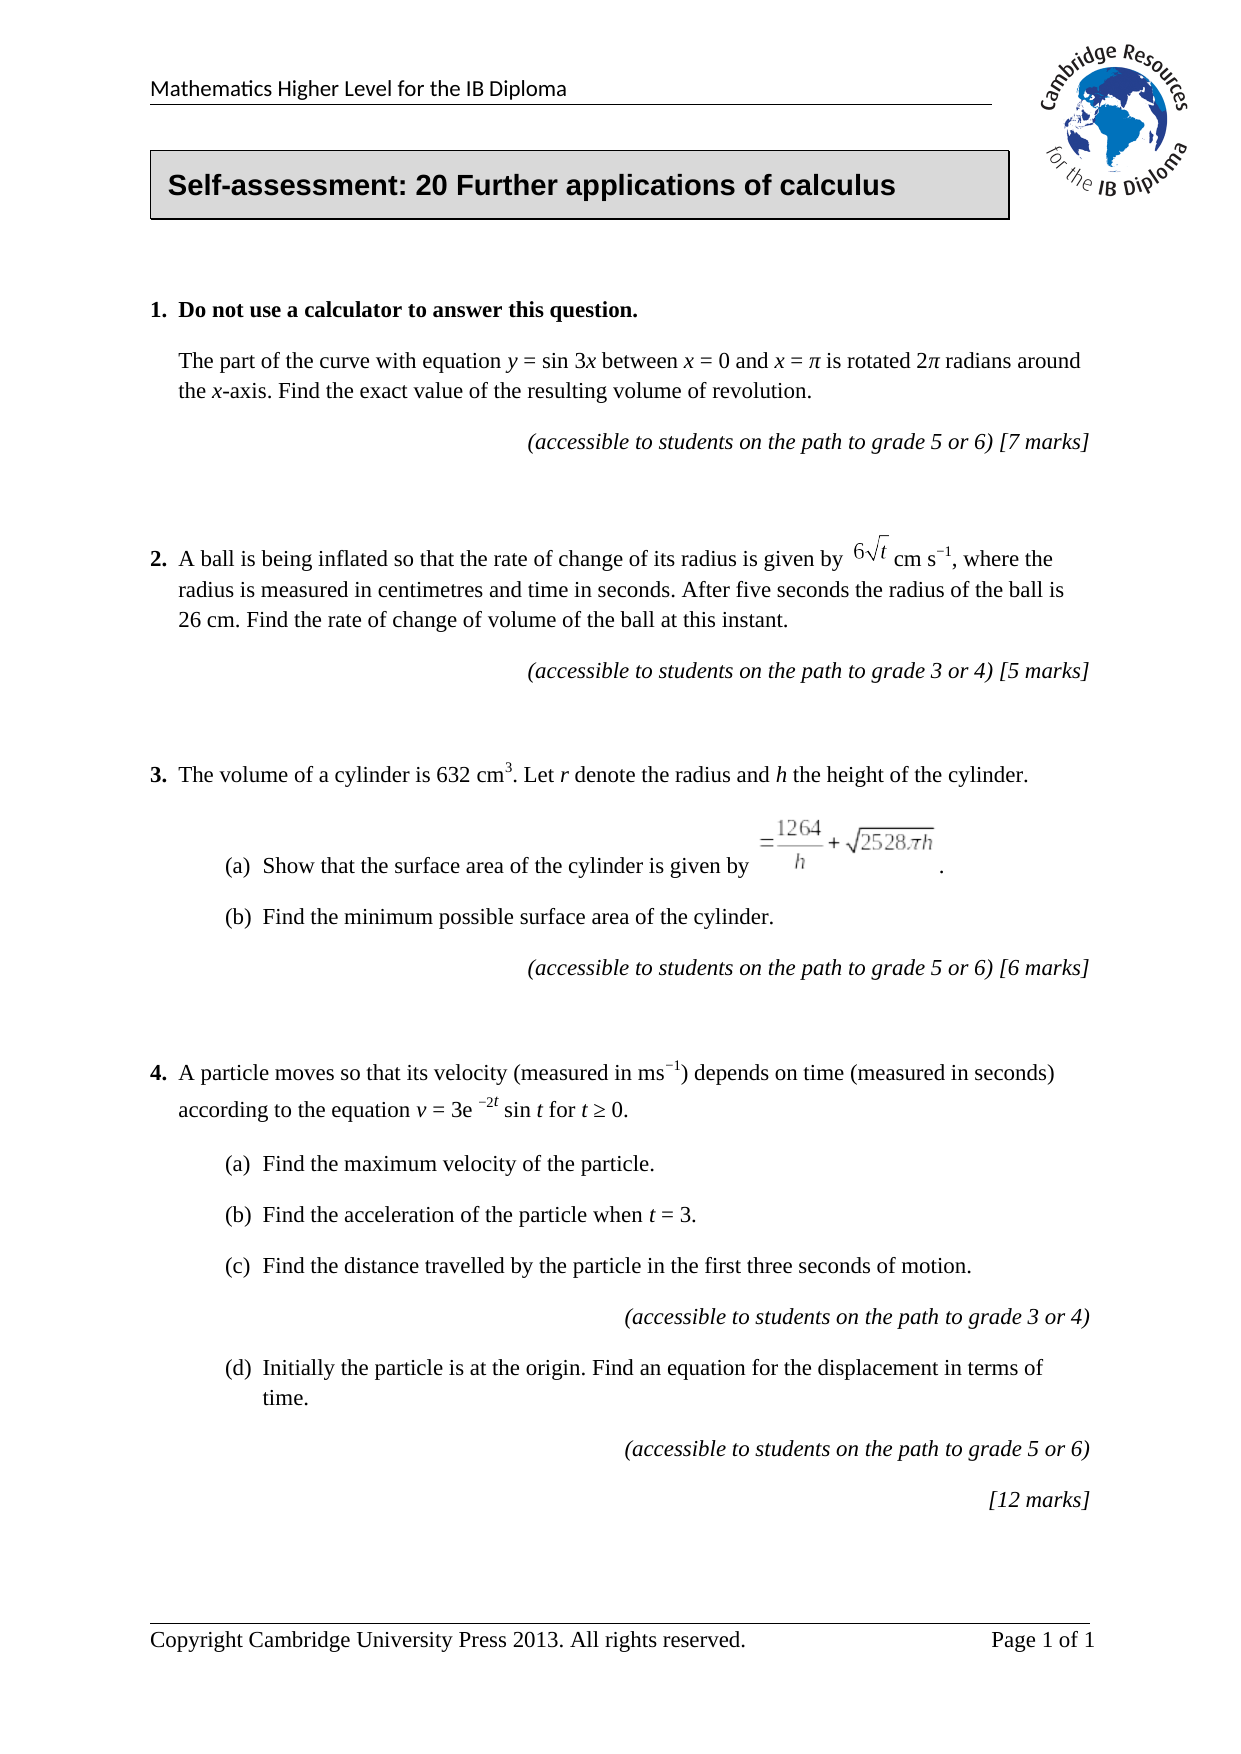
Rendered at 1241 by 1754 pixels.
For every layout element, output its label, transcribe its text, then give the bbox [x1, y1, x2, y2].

text (accessible to students on the path to grade 3 or 4) [5 marks] [150, 657, 1090, 683]
text [12 marks] [150, 1486, 1090, 1512]
text (accessible to students on the path to grade 3 or 4) [150, 1303, 1090, 1329]
text The part of the curve with equation y = sin 3x between x = 0 and x = π is rotated 2π radians around the x-axis. Find the exact value of the resulting volume of revolution. [178, 347, 1090, 404]
text (accessible to students on the path to grade 5 or 6) [7 marks] [150, 428, 1090, 455]
text (b) Find the acceleration of the particle when t = 3. [225, 1201, 1090, 1227]
text Self-assessment: 20 Further applications of calculus [151, 151, 1008, 218]
text (c) Find the distance travelled by the particle in the first three seconds of motion. [225, 1252, 1090, 1278]
text 3. The volume of a cylinder is 632 cm3. Let r denote the radius and h the height of the cylinder. [150, 759, 1090, 788]
text (a) Show that the surface area of the cylinder is given by . [225, 813, 1090, 879]
text (accessible to students on the path to grade 5 or 6) [6 marks] [150, 954, 1090, 981]
text (accessible to students on the path to grade 5 or 6) [150, 1435, 1090, 1461]
text (b) Find the minimum possible surface area of the cylinder. [225, 903, 1090, 930]
text (d) Initially the particle is at the origin. Find an equation for the displacement in terms of time. [225, 1354, 1090, 1410]
picture [1040, 43, 1188, 197]
text 2. A ball is being inflated so that the rate of change of its radius is given by cm s−1, where the radius is measured in centimetres and time in seconds. After five seconds the radius of the ball is 26 cm. Find the rate of change of volume of the ball at this instant. [150, 530, 1090, 632]
text 1. Do not use a calculator to answer this question. [150, 296, 1090, 322]
text 4. A particle moves so that its velocity (measured in ms−1) depends on time (measured in seconds) according to the equation v = 3e −2t sin t for t ≥ 0. [150, 1057, 1090, 1124]
text (a) Find the maximum velocity of the particle. [225, 1150, 1090, 1176]
